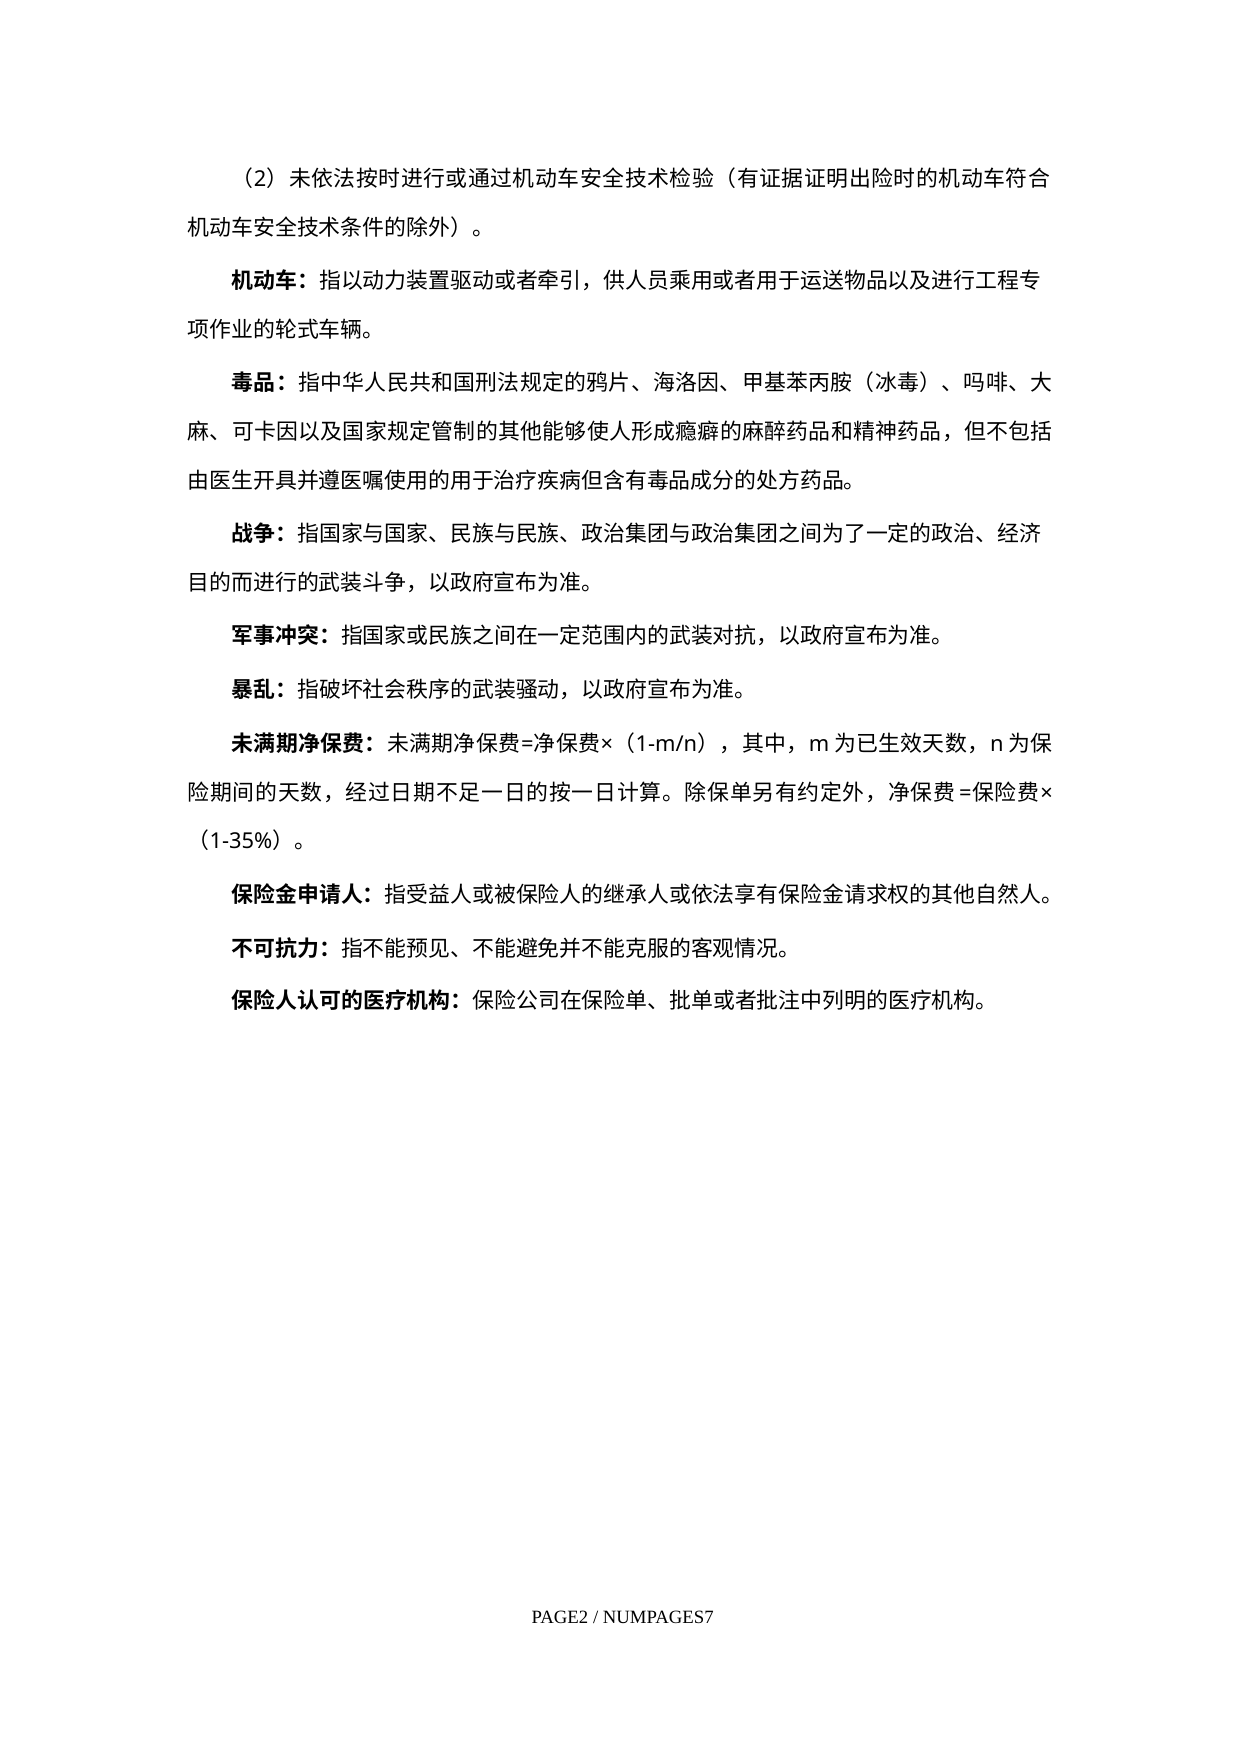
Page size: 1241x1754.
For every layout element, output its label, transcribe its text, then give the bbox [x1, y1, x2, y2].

text 毒品：指中华人民共和国刑法规定的鸦片、海洛因、甲基苯丙胺（冰毒）、吗啡、大麻、可卡因以及国家规定管制的其他能够使人形成瘾癖的麻醉药品和精神药品，但不包括由医生开具并遵医嘱使用的用于治疗疾病但含有毒品成分的处方药品。 [187, 365, 1053, 495]
text 保险人认可的医疗机构：保险公司在保险单、批单或者批注中列明的医疗机构。 [187, 983, 1053, 1016]
text （2）未依法按时进行或通过机动车安全技术检验（有证据证明出险时的机动车符合机动车安全技术条件的除外）。 [187, 160, 1053, 241]
text 未满期净保费：未满期净保费=净保费×（1-m/n），其中，m为已生效天数，n为保险期间的天数，经过日期不足一日的按一日计算。除保单另有约定外，净保费=保险费×（1-35%）。 [187, 725, 1053, 855]
text 战争：指国家与国家、民族与民族、政治集团与政治集团之间为了一定的政治、经济目的而进行的武装斗争，以政府宣布为准。 [187, 516, 1053, 597]
text 暴乱：指破坏社会秩序的武装骚动，以政府宣布为准。 [187, 672, 1053, 704]
text 机动车：指以动力装置驱动或者牵引，供人员乘用或者用于运送物品以及进行工程专项作业的轮式车辆。 [187, 262, 1053, 344]
text 军事冲突：指国家或民族之间在一定范围内的武装对抗，以政府宣布为准。 [187, 618, 1053, 651]
text 保险金申请人：指受益人或被保险人的继承人或依法享有保险金请求权的其他自然人。 [187, 876, 1053, 909]
text 不可抗力：指不能预见、不能避免并不能克服的客观情况。 [187, 930, 1053, 962]
